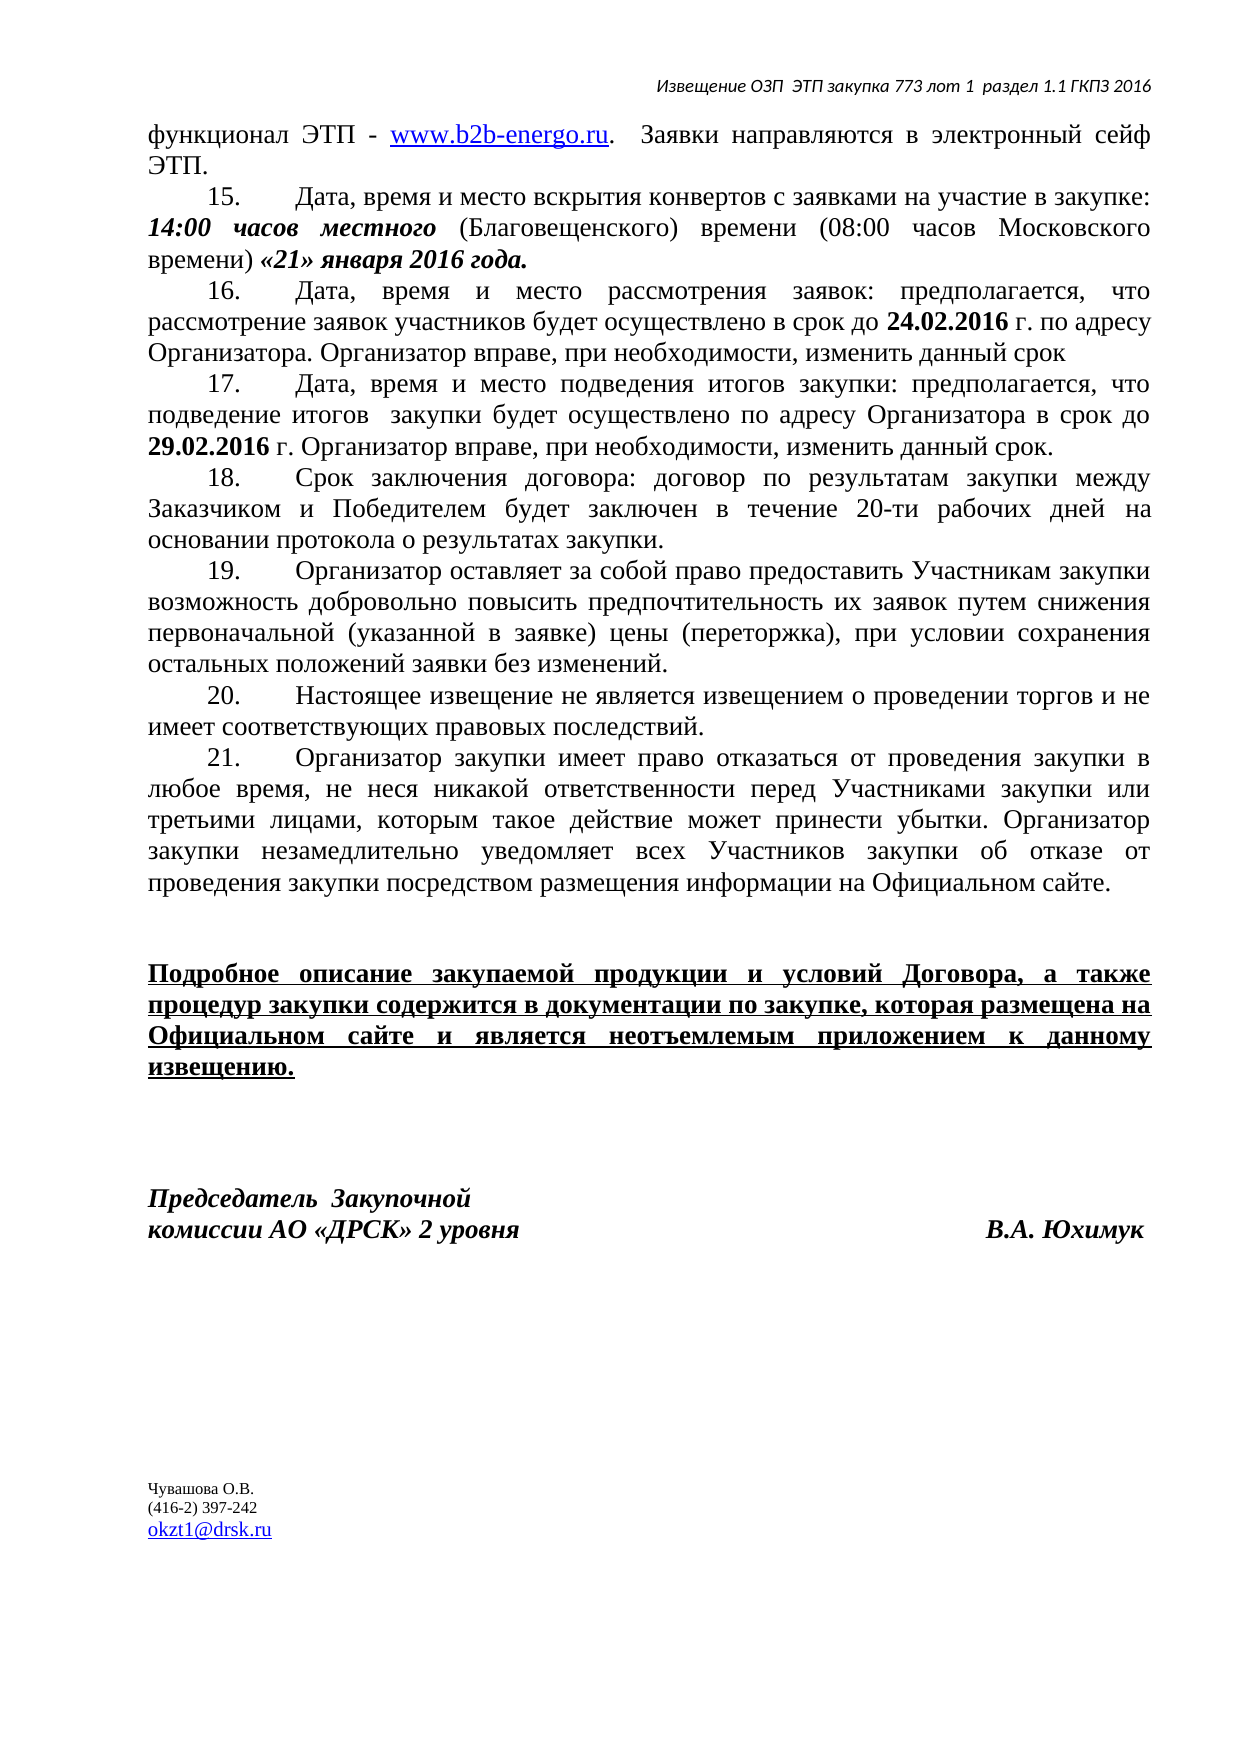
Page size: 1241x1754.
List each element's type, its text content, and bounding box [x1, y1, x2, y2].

list Настоящее извещение не является извещением о проведении торгов и не имеет соответствующих правовых последствий. [148, 679, 1152, 741]
list Срок заключения договора: договор по результатам закупки между Заказчиком и Победителем будет заключен в течение 20-ти рабочих дней на основании протокола о результатах закупки. [148, 461, 1152, 554]
list Дата, время и место вскрытия конвертов с заявками на участие в закупке: 14:00 часов местного (Благовещенского) времени (08:00 часов Московского времени) «21» января 2016 года. [148, 180, 1152, 274]
text Подробное описание закупаемой продукции и условий Договора, а также процедур закупки содержится в документации по закупке, которая размещена на Официальном сайте и является неотъемлемым приложением к данному извещению. [148, 985, 1152, 1015]
text Чувашова О.В. [148, 1479, 1152, 1498]
text Подробное описание закупаемой продукции и условий Договора, а также процедур закупки содержится в документации по закупке, которая размещена на Официальном сайте и является неотъемлемым приложением к данному извещению. [148, 1016, 1152, 1046]
text (416-2) 397-242 [148, 1498, 1152, 1517]
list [148, 118, 1152, 180]
text okzt1@drsk.ru [148, 1517, 1152, 1541]
list Организатор закупки имеет право отказаться от проведения закупки в любое время, не неся никакой ответственности перед Участниками закупки или третьими лицами, которым такое действие может принести убытки. Организатор закупки незамедлительно уведомляет всех Участников закупки об отказе от проведения закупки посредством размещения информации на Официальном сайте. [148, 741, 1152, 897]
list Дата, время и место рассмотрения заявок: предполагается, что рассмотрение заявок участников будет осуществлено в срок до 24.02.2016 г. по адресу Организатора. Организатор вправе, при необходимости, изменить данный срок [148, 274, 1152, 367]
list Дата, время и место подведения итогов закупки: предполагается, что подведение итогов закупки будет осуществлено по адресу Организатора в срок до 29.02.2016 г. Организатор вправе, при необходимости, изменить данный срок. [148, 367, 1152, 461]
list Организатор оставляет за собой право предоставить Участникам закупки возможность добровольно повысить предпочтительность их заявок путем снижения первоначальной (указанной в заявке) цены (переторжка), при условии сохранения остальных положений заявки без изменений. [148, 554, 1152, 679]
text Подробное описание закупаемой продукции и условий Договора, а также процедур закупки содержится в документации по закупке, которая размещена на Официальном сайте и является неотъемлемым приложением к данному извещению. [148, 957, 1152, 984]
text комиссии АО «ДРСК» 2 уровня В.А. Юхимук [148, 1213, 1152, 1244]
text Подробное описание закупаемой продукции и условий Договора, а также процедур закупки содержится в документации по закупке, которая размещена на Официальном сайте и является неотъемлемым приложением к данному извещению. [148, 1048, 1152, 1081]
text Председатель Закупочной [148, 1182, 1152, 1213]
